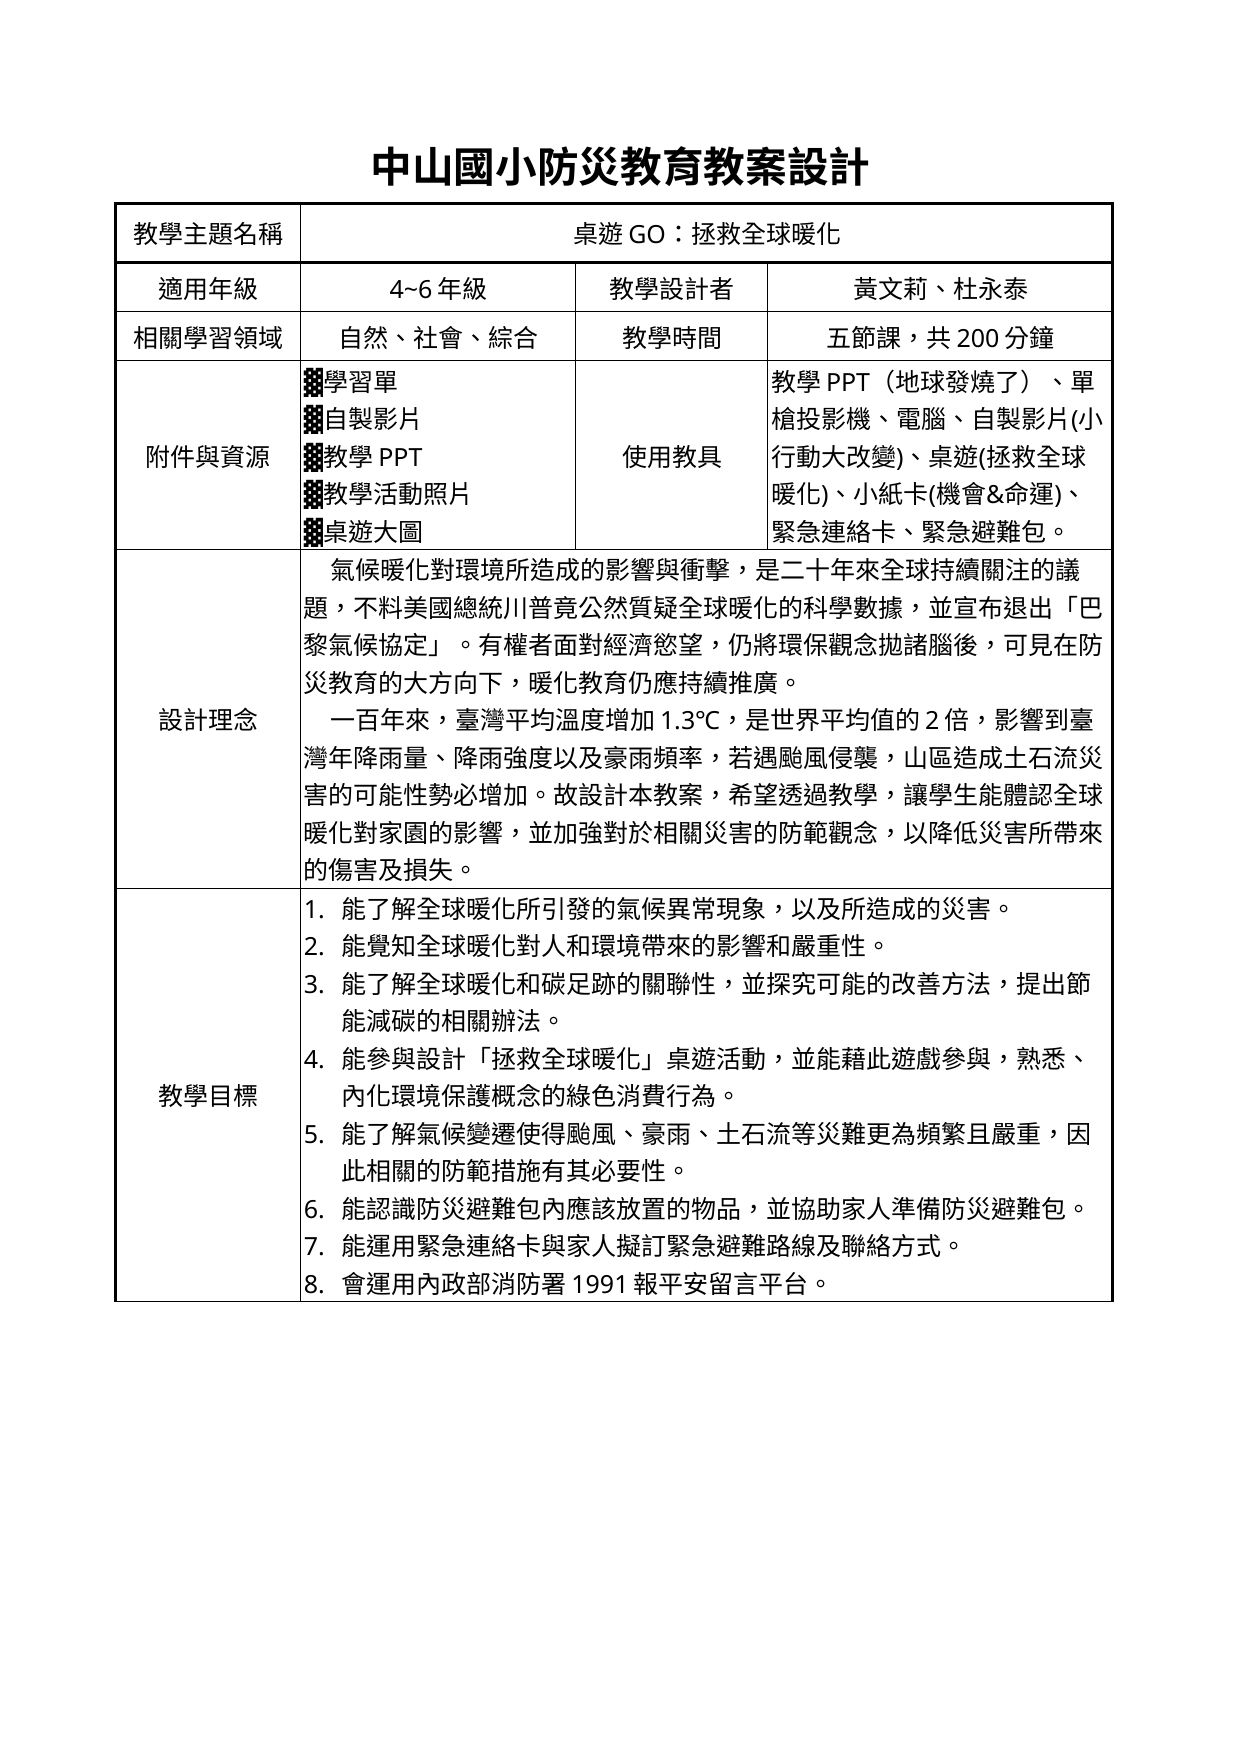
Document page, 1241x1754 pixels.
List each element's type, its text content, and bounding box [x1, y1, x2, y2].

table_cell ▓學習單 ▓自製影片 ▓教學PPT ▓教學活動照片 ▓桌遊大圖 [301, 361, 575, 549]
table_cell 能了解全球暖化所引發的氣候異常現象，以及所造成的災害。 能覺知全球暖化對人和環境帶來的影響和嚴重性。 能了解全球暖化和碳足跡的關聯性，並探究可能的改善方法，提出節能減碳的相關辦法。 能參與設計「拯救全球暖化」桌遊活動，並能藉此遊戲參與，熟悉、內化環境保護概念的綠色消費行為。 能了解氣候變遷使得颱風、豪雨、土石流等災難更為頻繁且嚴重，因此相關的防範措施有其必要性。 能認識防災避難包內應該放置的物品，並協助家人準備防災避難包。 能運用緊急連絡卡與家人擬訂緊急避難路線及聯絡方式。 會運用內政部消防署1991報平安留言平台。 [301, 889, 1111, 1301]
table_cell 適用年級 [117, 264, 300, 311]
text 中山國小防災教育教案設計 [118, 127, 1122, 202]
table_cell 相關學習領域 [117, 312, 300, 360]
table_cell 教學目標 [117, 889, 300, 1301]
table_cell 教學設計者 [576, 264, 767, 311]
table_header 桌遊GO：拯救全球暖化 [301, 205, 1111, 261]
table_cell 五節課，共200分鐘 [768, 312, 1111, 360]
table_cell 附件與資源 [117, 361, 300, 549]
table_cell 氣候暖化對環境所造成的影響與衝擊，是二十年來全球持續關注的議題，不料美國總統川普竟公然質疑全球暖化的科學數據，並宣布退出「巴黎氣候協定」。有權者面對經濟慾望，仍將環保觀念拋諸腦後，可見在防災教育的大方向下，暖化教育仍應持續推廣。 一百年來，臺灣平均溫度增加1.3℃，是世界平均值的2倍，影響到臺灣年降雨量、降雨強度以及豪雨頻率，若遇颱風侵襲，山區造成土石流災害的可能性勢必增加。故設計本教案，希望透過教學，讓學生能體認全球暖化對家園的影響，並加強對於相關災害的防範觀念，以降低災害所帶來的傷害及損失。 [301, 550, 1111, 887]
table_cell 教學時間 [576, 312, 767, 360]
table_cell 教學PPT（地球發燒了）、單槍投影機、電腦、自製影片(小行動大改變)、桌遊(拯救全球暖化)、小紙卡(機會&命運)、緊急連絡卡、緊急避難包。 [768, 361, 1111, 549]
table_cell 使用教具 [576, 361, 767, 549]
table_cell 設計理念 [117, 550, 300, 887]
table_cell 自然、社會、綜合 [301, 312, 575, 360]
table_cell 4~6年級 [301, 264, 575, 311]
table_cell 黃文莉、杜永泰 [768, 264, 1111, 311]
table_header 教學主題名稱 [117, 205, 300, 261]
